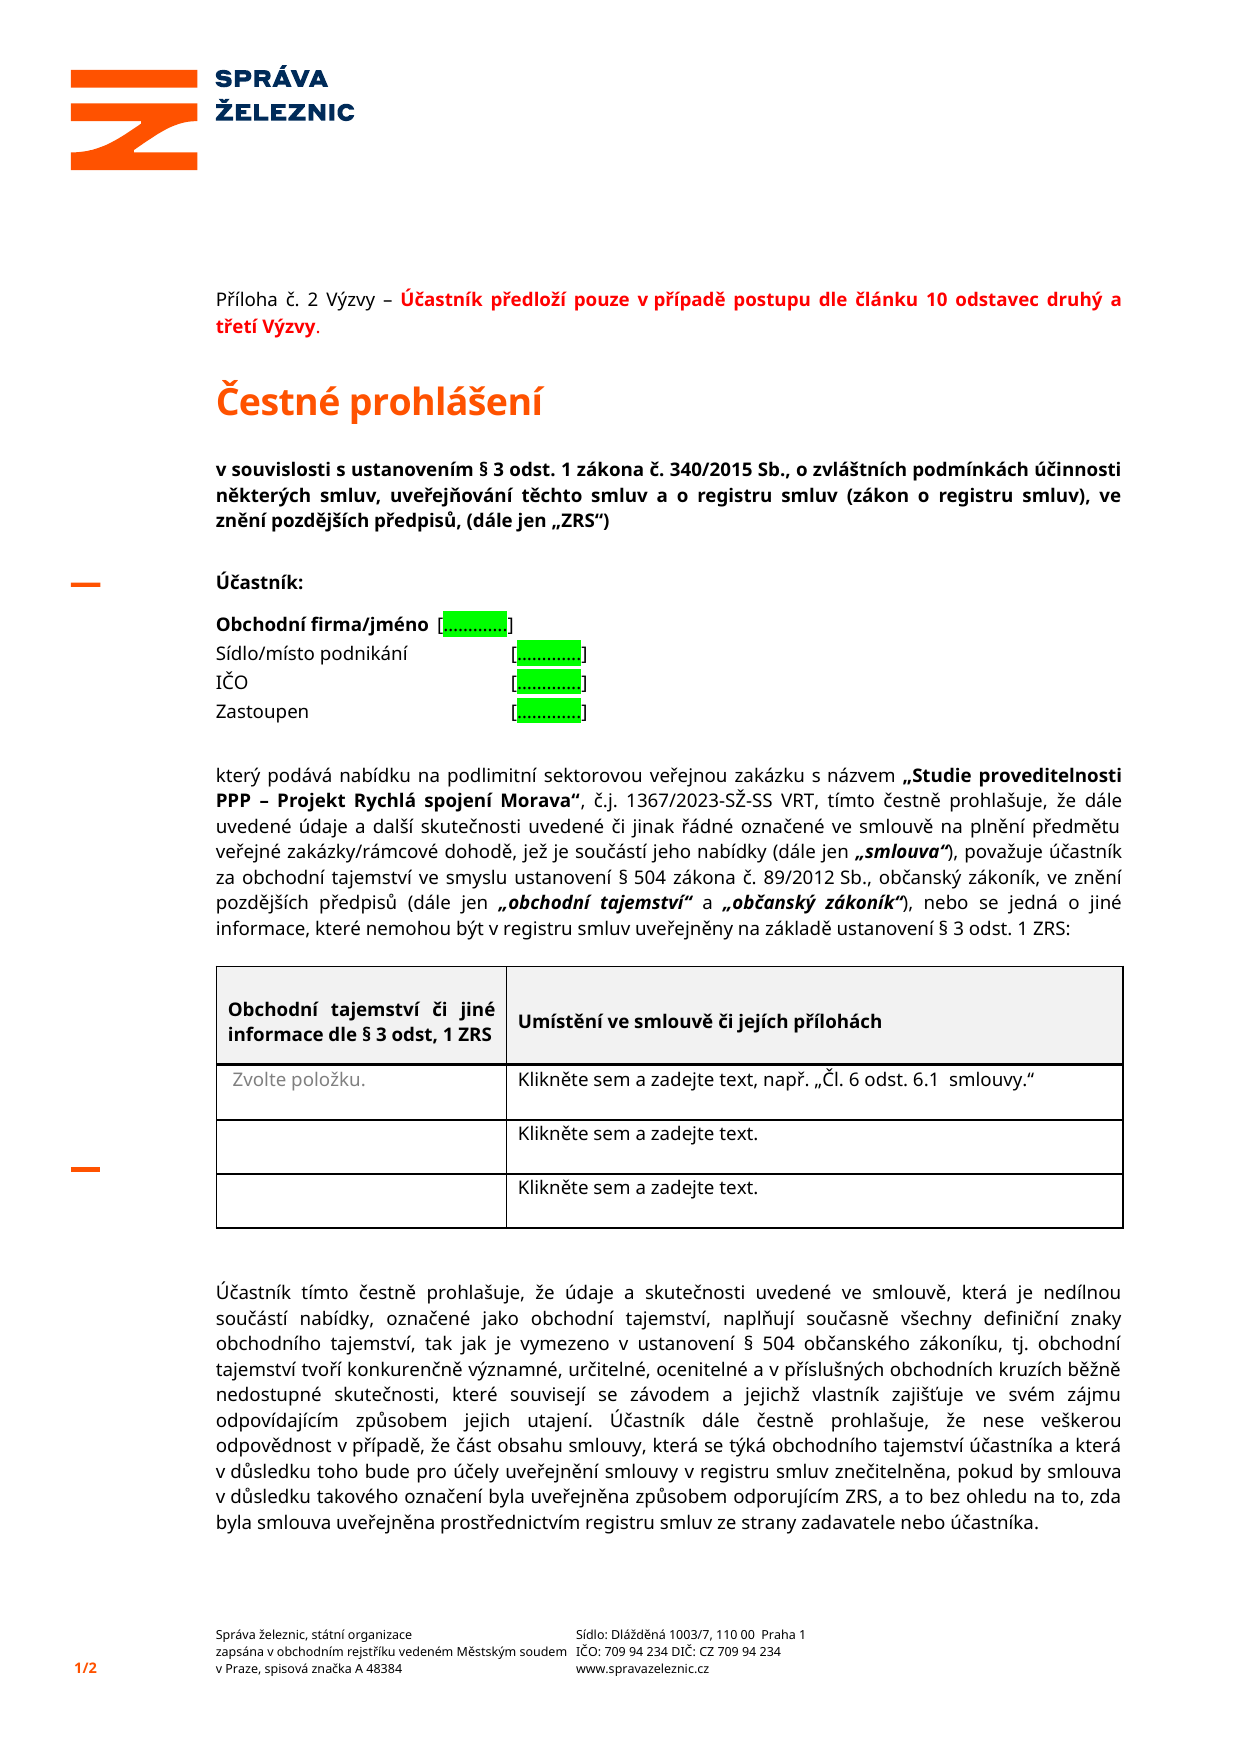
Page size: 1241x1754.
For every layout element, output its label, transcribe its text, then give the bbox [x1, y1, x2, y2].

text Zastoupen [………….] [216, 695, 1122, 724]
text v souvislosti s ustanovením § 3 odst. 1 zákona č. 340/2015 Sb., o zvláštních podmínkách účinnosti některých smluv, uveřejňování těchto smluv a o registru smluv (zákon o registru smluv), ve znění pozdějších předpisů, (dále jen „ZRS“) [216, 456, 1122, 533]
table_cell [217, 1121, 506, 1173]
text Sídlo/místo podnikání [………….] [216, 637, 1122, 666]
subtitle Čestné prohlášení [216, 375, 1122, 426]
text Účastník: [216, 565, 1122, 596]
text který podává nabídku na podlimitní sektorovou veřejnou zakázku s názvem „Studie proveditelnosti PPP – Projekt Rychlá spojení Morava“, č.j. 1367/2023-SŽ-SS VRT, tímto čestně prohlašuje, že dále uvedené údaje a další skutečnosti uvedené či jinak řádné označené ve smlouvě na plnění předmětu veřejné zakázky/rámcové dohodě, jež je součástí jeho nabídky (dále jen „smlouva“), považuje účastník za obchodní tajemství ve smyslu ustanovení § 504 zákona č. 89/2012 Sb., občanský zákoník, ve znění pozdějších předpisů (dále jen „obchodní tajemství“ a „občanský zákoník“), nebo se jedná o jiné informace, které nemohou být v registru smluv uveřejněny na základě ustanovení § 3 odst. 1 ZRS: [216, 762, 1122, 941]
text Příloha č. 2 Výzvy – Účastník předloží pouze v případě postupu dle článku 10 odstavec druhý a třetí Výzvy. [216, 286, 1122, 339]
table_cell [217, 1175, 506, 1227]
table_header Umístění ve smlouvě či jejích přílohách [507, 967, 1122, 1063]
text Účastník tímto čestně prohlašuje, že údaje a skutečnosti uvedené ve smlouvě, která je nedílnou součástí nabídky, označené jako obchodní tajemství, naplňují současně všechny definiční znaky obchodního tajemství, tak jak je vymezeno v ustanovení § 504 občanského zákoníku, tj. obchodní tajemství tvoří konkurenčně významné, určitelné, ocenitelné a v příslušných obchodních kruzích běžně nedostupné skutečnosti, které souvisejí se závodem a jejichž vlastník zajišťuje ve svém zájmu odpovídajícím způsobem jejich utajení. Účastník dále čestně prohlašuje, že nese veškerou odpovědnost v případě, že část obsahu smlouvy, která se týká obchodního tajemství účastníka a která v důsledku toho bude pro účely uveřejnění smlouvy v registru smluv znečitelněna, pokud by smlouva v důsledku takového označení byla uveřejněna způsobem odporujícím ZRS, a to bez ohledu na to, zda byla smlouva uveřejněna prostřednictvím registru smluv ze strany zadavatele nebo účastníka. [216, 1279, 1122, 1534]
text Obchodní firma/jméno [………….] [216, 608, 1122, 637]
table_header Obchodní tajemství či jiné informace dle § 3 odst, 1 ZRS [217, 967, 506, 1063]
text IČO [………….] [216, 666, 1122, 695]
table_cell [217, 1066, 506, 1119]
